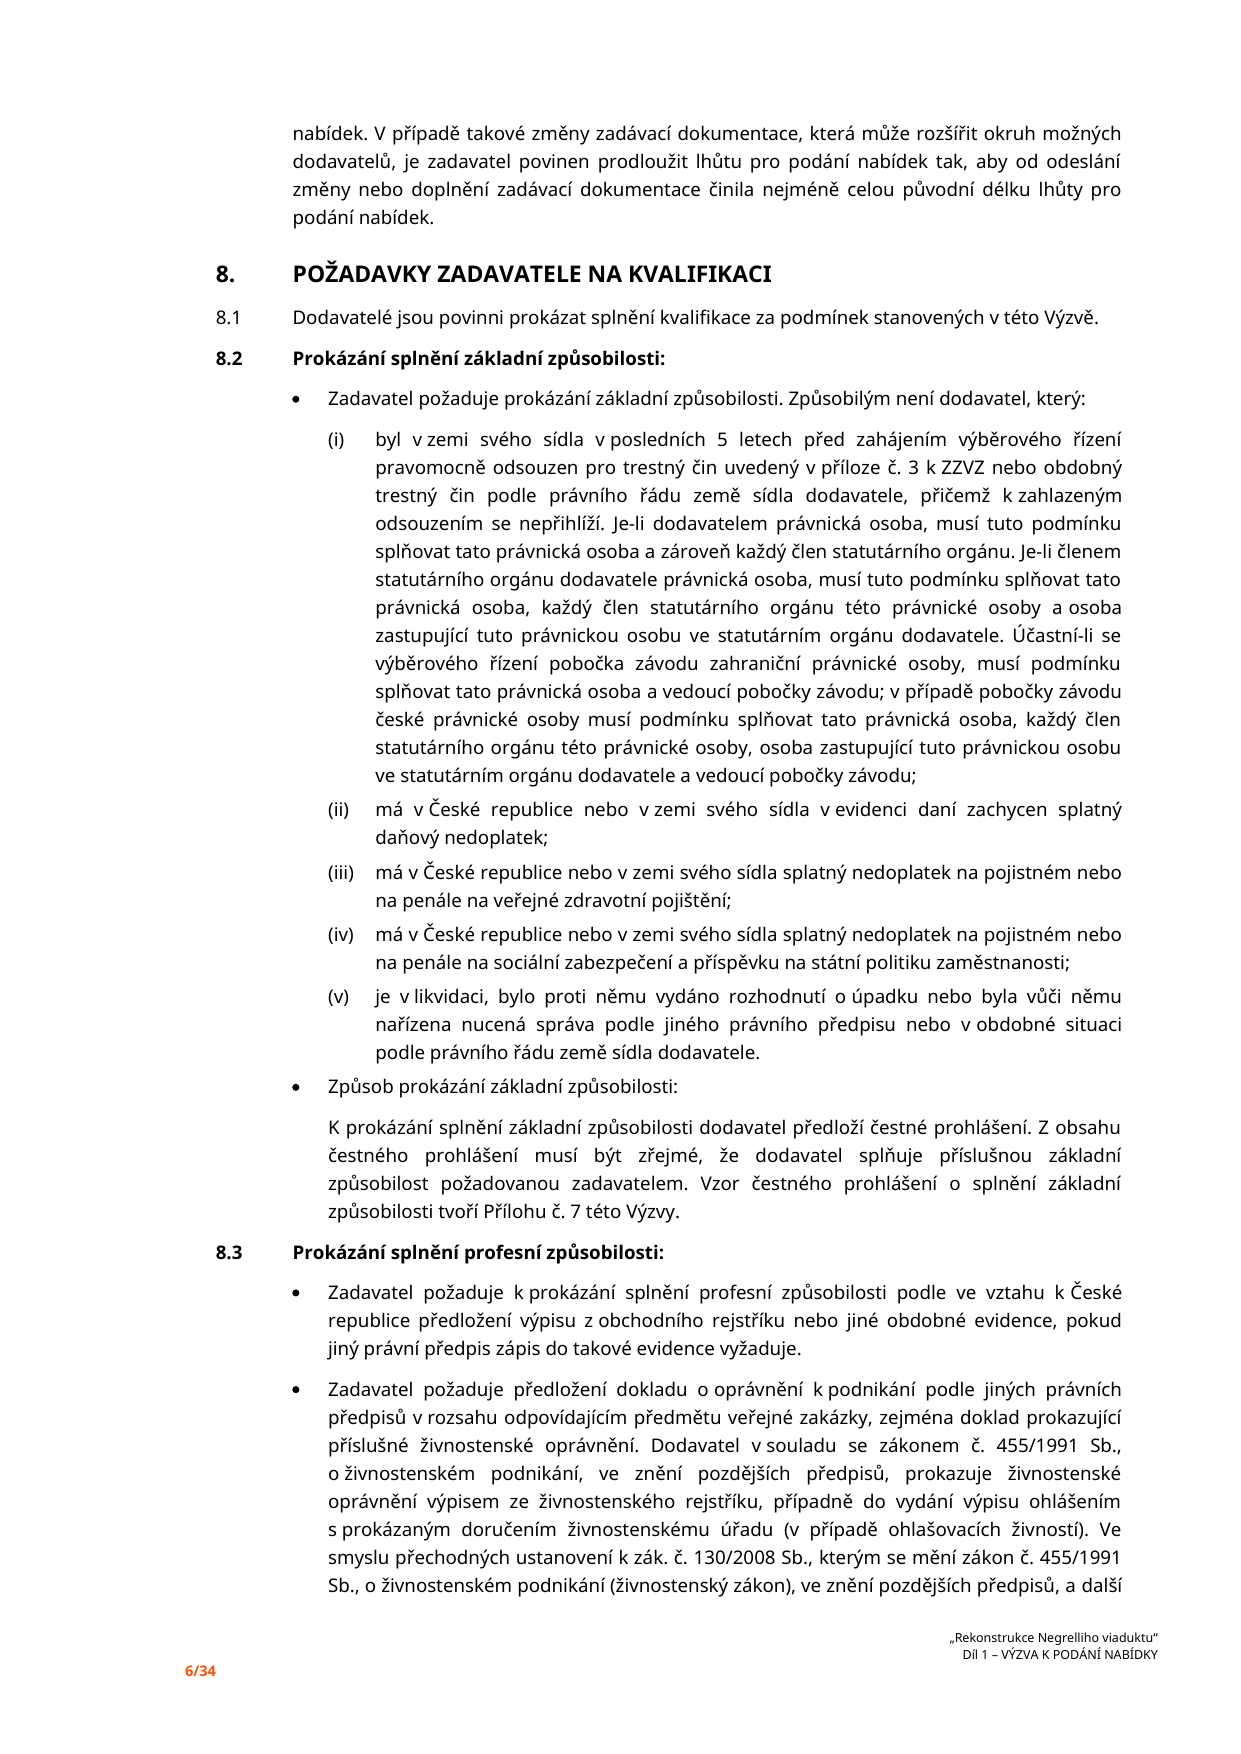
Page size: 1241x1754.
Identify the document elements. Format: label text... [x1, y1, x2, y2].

text byl v zemi svého sídla v posledních 5 letech před zahájením výběrového řízení pravomocně odsouzen pro trestný čin uvedený v příloze č. 3 k ZZVZ nebo obdobný trestný čin podle právního řádu země sídla dodavatele, přičemž k zahlazeným odsouzením se nepřihlíží. Je-li dodavatelem právnická osoba, musí tuto podmínku splňovat tato právnická osoba a zároveň každý člen statutárního orgánu. Je-li členem statutárního orgánu dodavatele právnická osoba, musí tuto podmínku splňovat tato právnická osoba, každý člen statutárního orgánu této právnické osoby a osoba zastupující tuto právnickou osobu ve statutárním orgánu dodavatele. Účastní-li se výběrového řízení pobočka závodu zahraniční právnické osoby, musí podmínku splňovat tato právnická osoba a vedoucí pobočky závodu; v případě pobočky závodu české právnické osoby musí podmínku splňovat tato právnická osoba, každý člen statutárního orgánu této právnické osoby, osoba zastupující tuto právnickou osobu ve statutárním orgánu dodavatele a vedoucí pobočky závodu; [328, 426, 1122, 788]
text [216, 121, 1122, 230]
text Prokázání splnění profesní způsobilosti: [216, 1239, 1122, 1264]
text Způsob prokázání základní způsobilosti: [292, 1074, 1122, 1099]
text Zadavatel požaduje k prokázání splnění profesní způsobilosti podle ve vztahu k České republice předložení výpisu z obchodního rejstříku nebo jiné obdobné evidence, pokud jiný právní předpis zápis do takové evidence vyžaduje. [292, 1279, 1122, 1361]
text Prokázání splnění základní způsobilosti: [216, 345, 1122, 371]
text má v České republice nebo v zemi svého sídla v evidenci daní zachycen splatný daňový nedoplatek; [328, 797, 1122, 850]
text POŽADAVKY ZADAVATELE NA KVALIFIKACI [216, 258, 1122, 289]
text Zadavatel požaduje prokázání základní způsobilosti. Způsobilým není dodavatel, který: [292, 386, 1122, 411]
text Dodavatelé jsou povinni prokázat splnění kvalifikace za podmínek stanovených v této Výzvě. [216, 304, 1122, 330]
text má v České republice nebo v zemi svého sídla splatný nedoplatek na pojistném nebo na penále na sociální zabezpečení a příspěvku na státní politiku zaměstnanosti; [328, 921, 1122, 975]
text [292, 1376, 1122, 1598]
text je v likvidaci, bylo proti němu vydáno rozhodnutí o úpadku nebo byla vůči němu nařízena nucená správa podle jiného právního předpisu nebo v obdobné situaci podle právního řádu země sídla dodavatele. [328, 983, 1122, 1065]
text K prokázání splnění základní způsobilosti dodavatel předloží čestné prohlášení. Z obsahu čestného prohlášení musí být zřejmé, že dodavatel splňuje příslušnou základní způsobilost požadovanou zadavatelem. Vzor čestného prohlášení o splnění základní způsobilosti tvoří Přílohu č. 7 této Výzvy. [328, 1114, 1122, 1224]
text má v České republice nebo v zemi svého sídla splatný nedoplatek na pojistném nebo na penále na veřejné zdravotní pojištění; [328, 859, 1122, 912]
